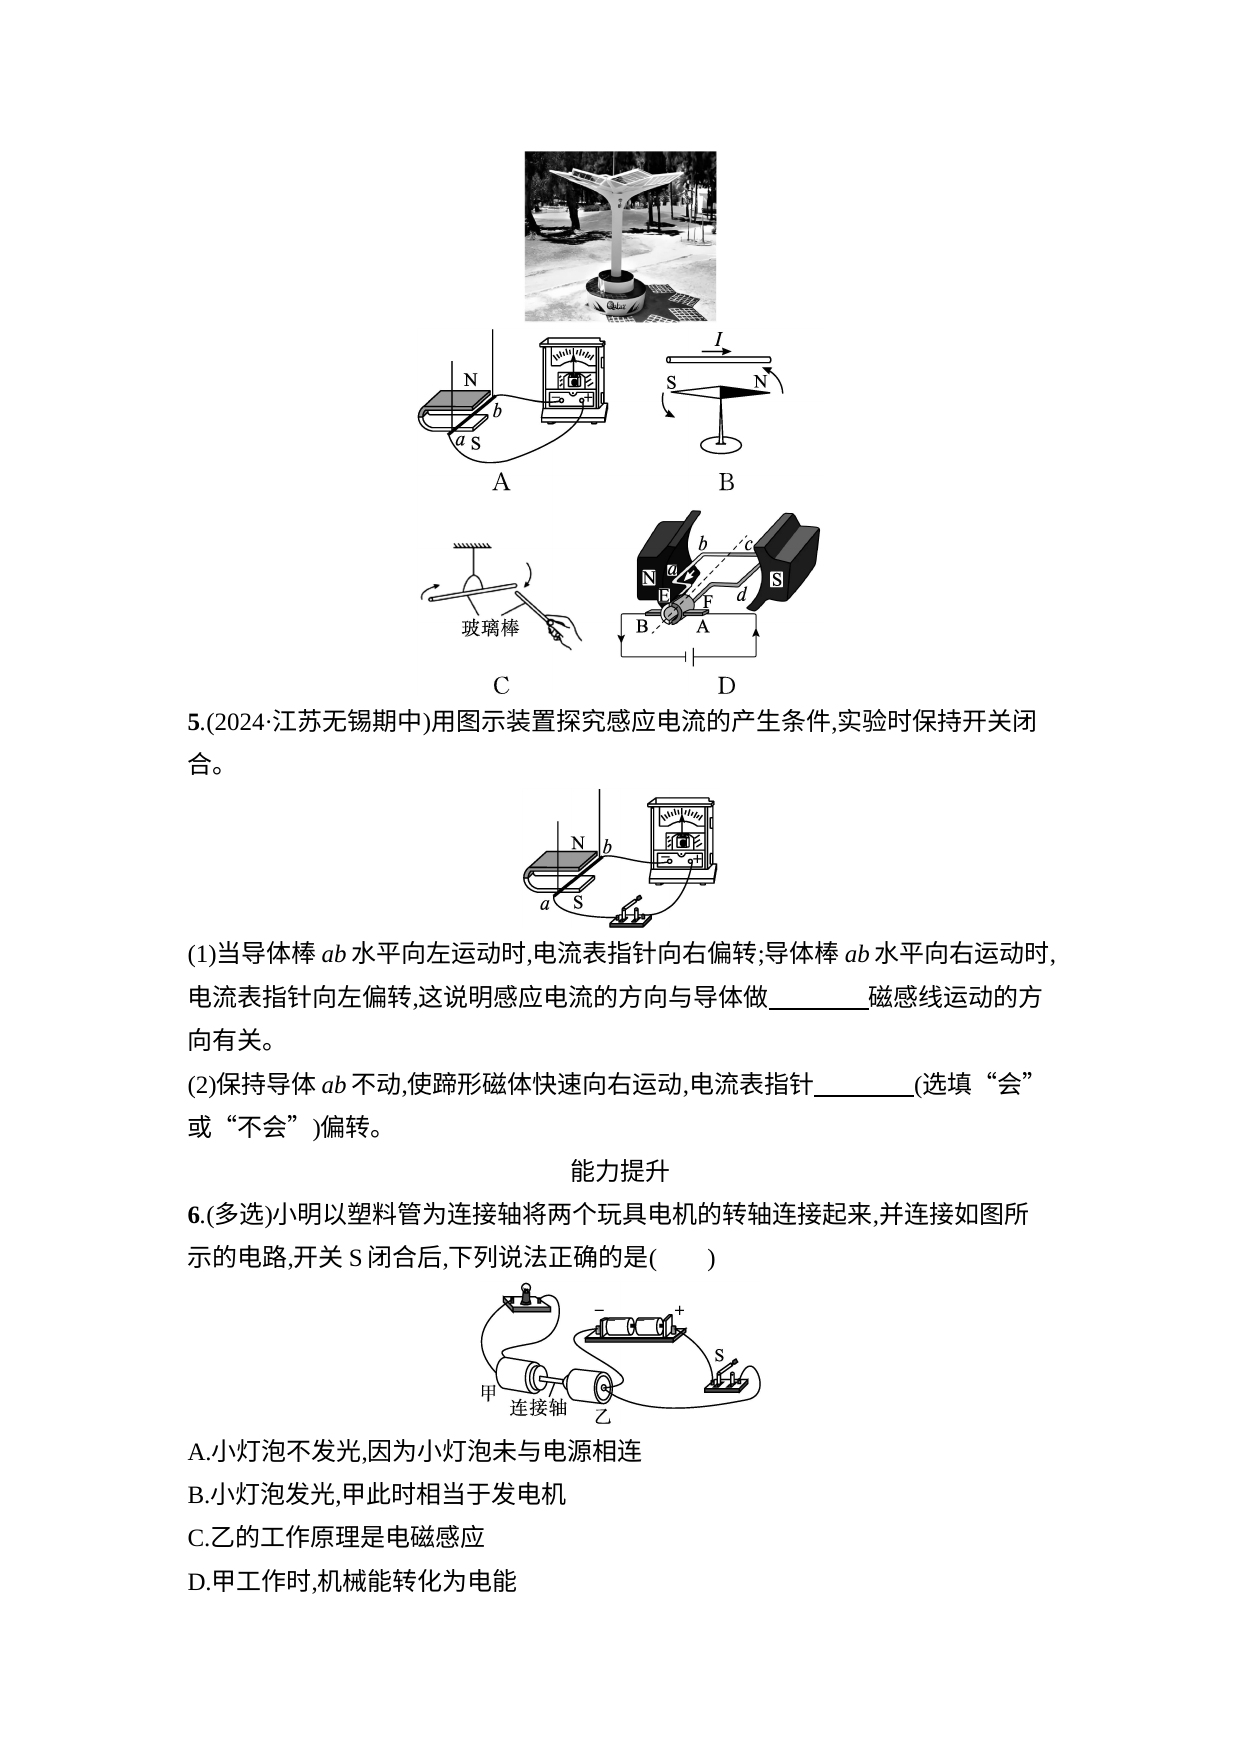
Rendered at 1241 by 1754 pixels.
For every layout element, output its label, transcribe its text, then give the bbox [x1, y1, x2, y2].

picture [522, 788, 718, 928]
picture [417, 328, 824, 696]
text 能力提升 [187, 1151, 1053, 1187]
text (2)保持导体ab不动,使蹄形磁体快速向右运动,电流表指针 (选填“会”或“不会”)偏转。 [187, 1064, 1053, 1144]
text (1)当导体棒ab水平向左运动时,电流表指针向右偏转;导体棒ab水平向右运动时,电流表指针向左偏转,这说明感应电流的方向与导体做 磁感线运动的方向有关。 [187, 934, 1053, 1057]
text B.小灯泡发光,甲此时相当于发电机 [187, 1474, 1053, 1511]
text A.小灯泡不发光,因为小灯泡未与电源相连 [187, 1431, 1053, 1467]
picture [523, 150, 717, 323]
text 6.(多选)小明以塑料管为连接轴将两个玩具电机的转轴连接起来,并连接如图所示的电路,开关S闭合后,下列说法正确的是( ) [187, 1194, 1053, 1274]
text C.乙的工作原理是电磁感应 [187, 1518, 1053, 1554]
text 5.(2024·江苏无锡期中)用图示装置探究感应电流的产生条件,实验时保持开关闭合。 [187, 701, 1053, 781]
text D.甲工作时,机械能转化为电能 [187, 1561, 1053, 1598]
picture [478, 1281, 762, 1425]
